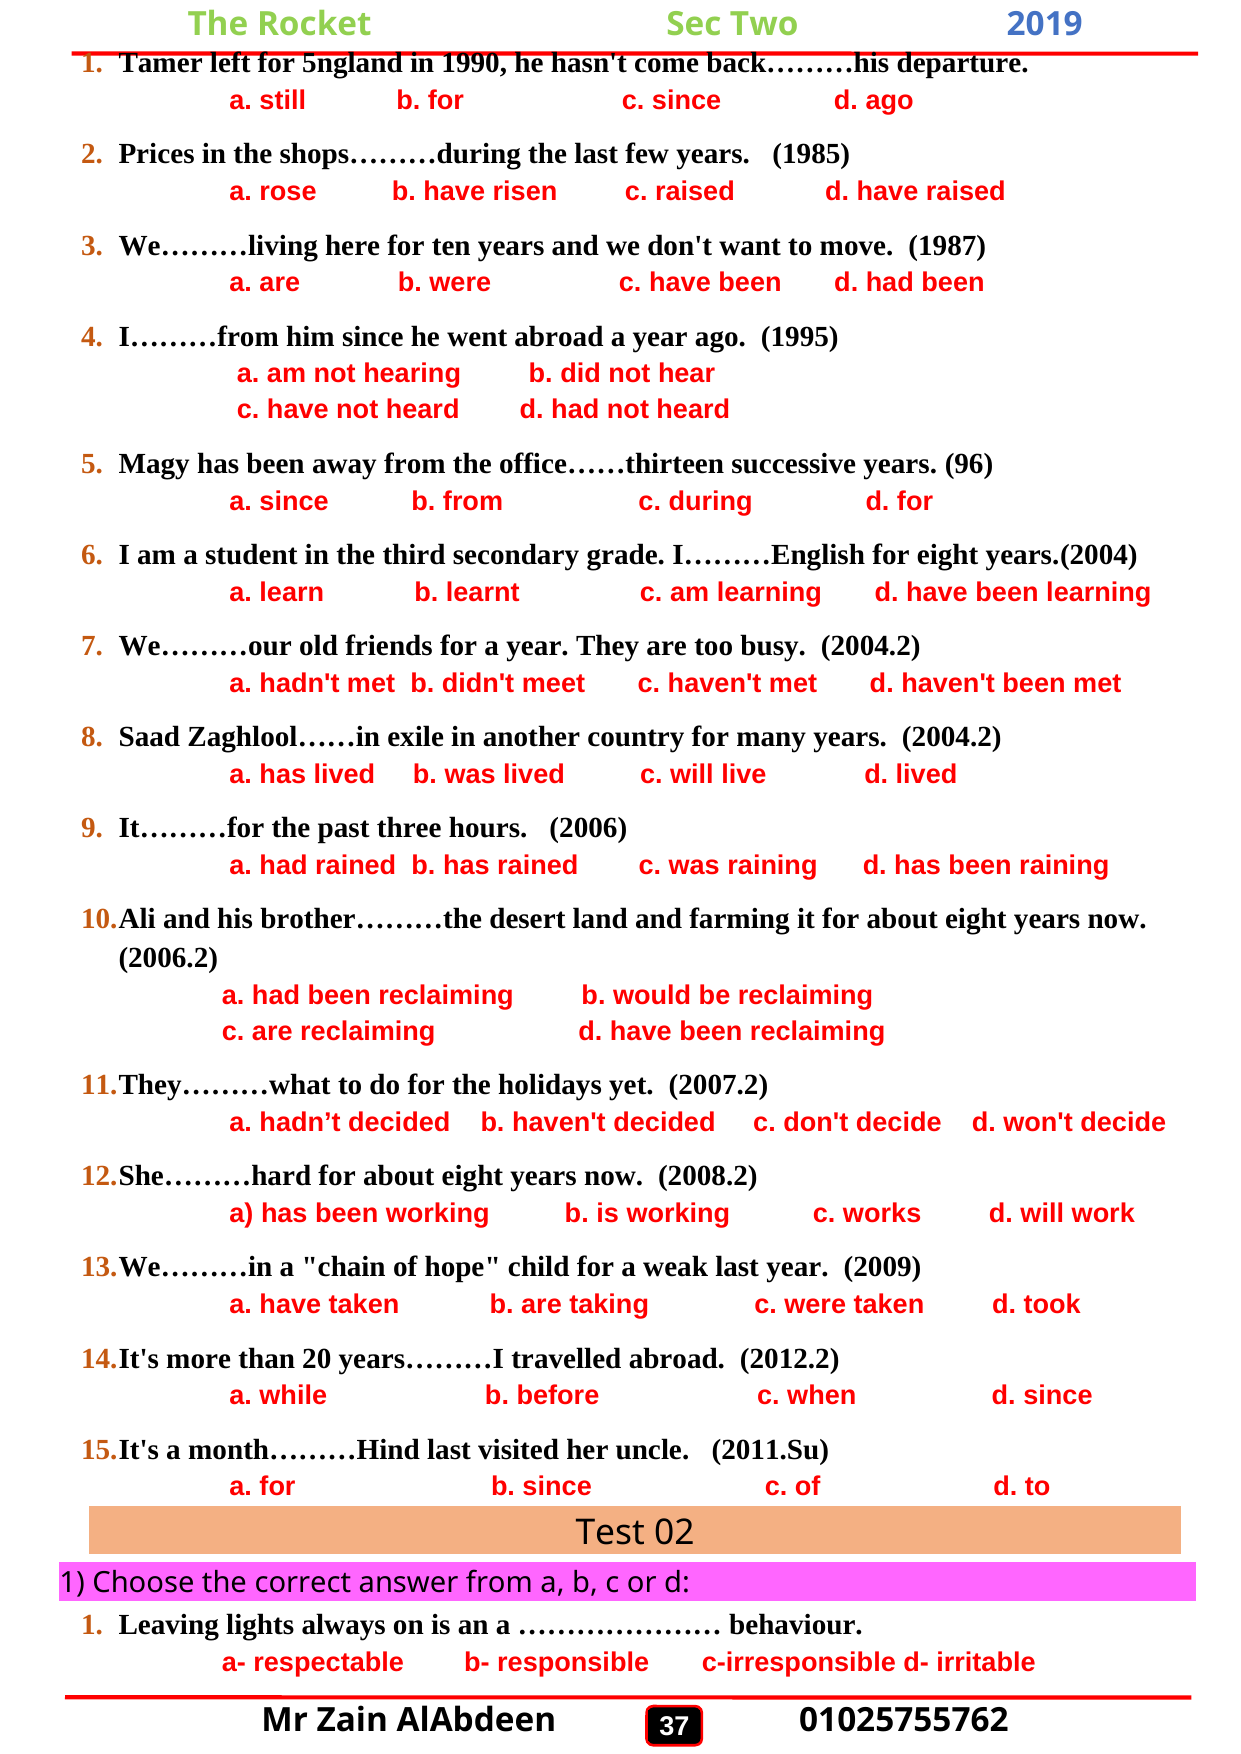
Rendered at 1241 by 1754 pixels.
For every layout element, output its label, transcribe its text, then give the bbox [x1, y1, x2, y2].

text a. hadn't met b. didn't meet c. haven't met d. haven't been met [118, 667, 1181, 698]
text a. learn b. learnt c. am learning d. have been learning [118, 576, 1181, 607]
text a. has lived b. was lived c. will live d. lived [118, 758, 1181, 789]
text a. while b. before c. when d. since [118, 1379, 1181, 1411]
text a- respectable b- responsible c-irresponsible d- irritable [118, 1646, 1181, 1677]
text a) has been working b. is working c. works d. will work [118, 1197, 1181, 1228]
list I am a student in the third secondary grade. I………English for eight years.(2004) [81, 537, 1181, 571]
list I………from him since he went abroad a year ago. (1995) [81, 319, 1181, 352]
text a. had been reclaiming b. would be reclaiming [118, 979, 1181, 1010]
text a. still b. for c. since d. ago [118, 84, 1181, 115]
text Test 02 [89, 1506, 1181, 1554]
list It's more than 20 years………I travelled abroad. (2012.2) [81, 1341, 1181, 1374]
list It's a month………Hind last visited her uncle. (2011.Su) [81, 1432, 1181, 1465]
text a. rose b. have risen c. raised d. have raised [118, 175, 1181, 206]
text c. have not heard d. had not heard [118, 393, 1181, 424]
list It………for the past three hours. (2006) [81, 811, 1181, 844]
list They………what to do for the holidays yet. (2007.2) [81, 1067, 1181, 1101]
text a. since b. from c. during d. for [118, 484, 1181, 516]
list Ali and his brother………the desert land and farming it for about eight years now. (2006.2) [81, 902, 1181, 974]
text a. had rained b. has rained c. was raining d. has been raining [118, 849, 1181, 880]
text a. hadn’t decided b. haven't decided c. don't decide d. won't decide [118, 1106, 1181, 1137]
text a. am not hearing b. did not hear [118, 357, 1181, 389]
text a. are b. were c. have been d. had been [118, 266, 1181, 297]
list Prices in the shops………during the last few years. (1985) [81, 137, 1181, 170]
list We………living here for ten years and we don't want to move. (1987) [81, 228, 1181, 261]
list Magy has been away from the office……thirteen successive years. (96) [81, 446, 1181, 479]
text a. have taken b. are taking c. were taken d. took [118, 1288, 1181, 1319]
list Tamer left for 5ngland in 1990, he hasn't come back………his departure. [81, 45, 1181, 79]
list Leaving lights always on is an a ………………… behaviour. [81, 1607, 1181, 1641]
list She………hard for about eight years now. (2008.2) [81, 1158, 1181, 1192]
text c. are reclaiming d. have been reclaiming [118, 1015, 1181, 1046]
text a. for b. since c. of d. to [118, 1470, 1181, 1502]
list We………in a "chain of hope" child for a weak last year. (2009) [81, 1249, 1181, 1283]
list We………our old friends for a year. They are too busy. (2004.2) [81, 628, 1181, 662]
text 1) Choose the correct answer from a, b, c or d: [59, 1562, 1196, 1601]
list Saad Zaghlool……in exile in another country for many years. (2004.2) [81, 719, 1181, 753]
